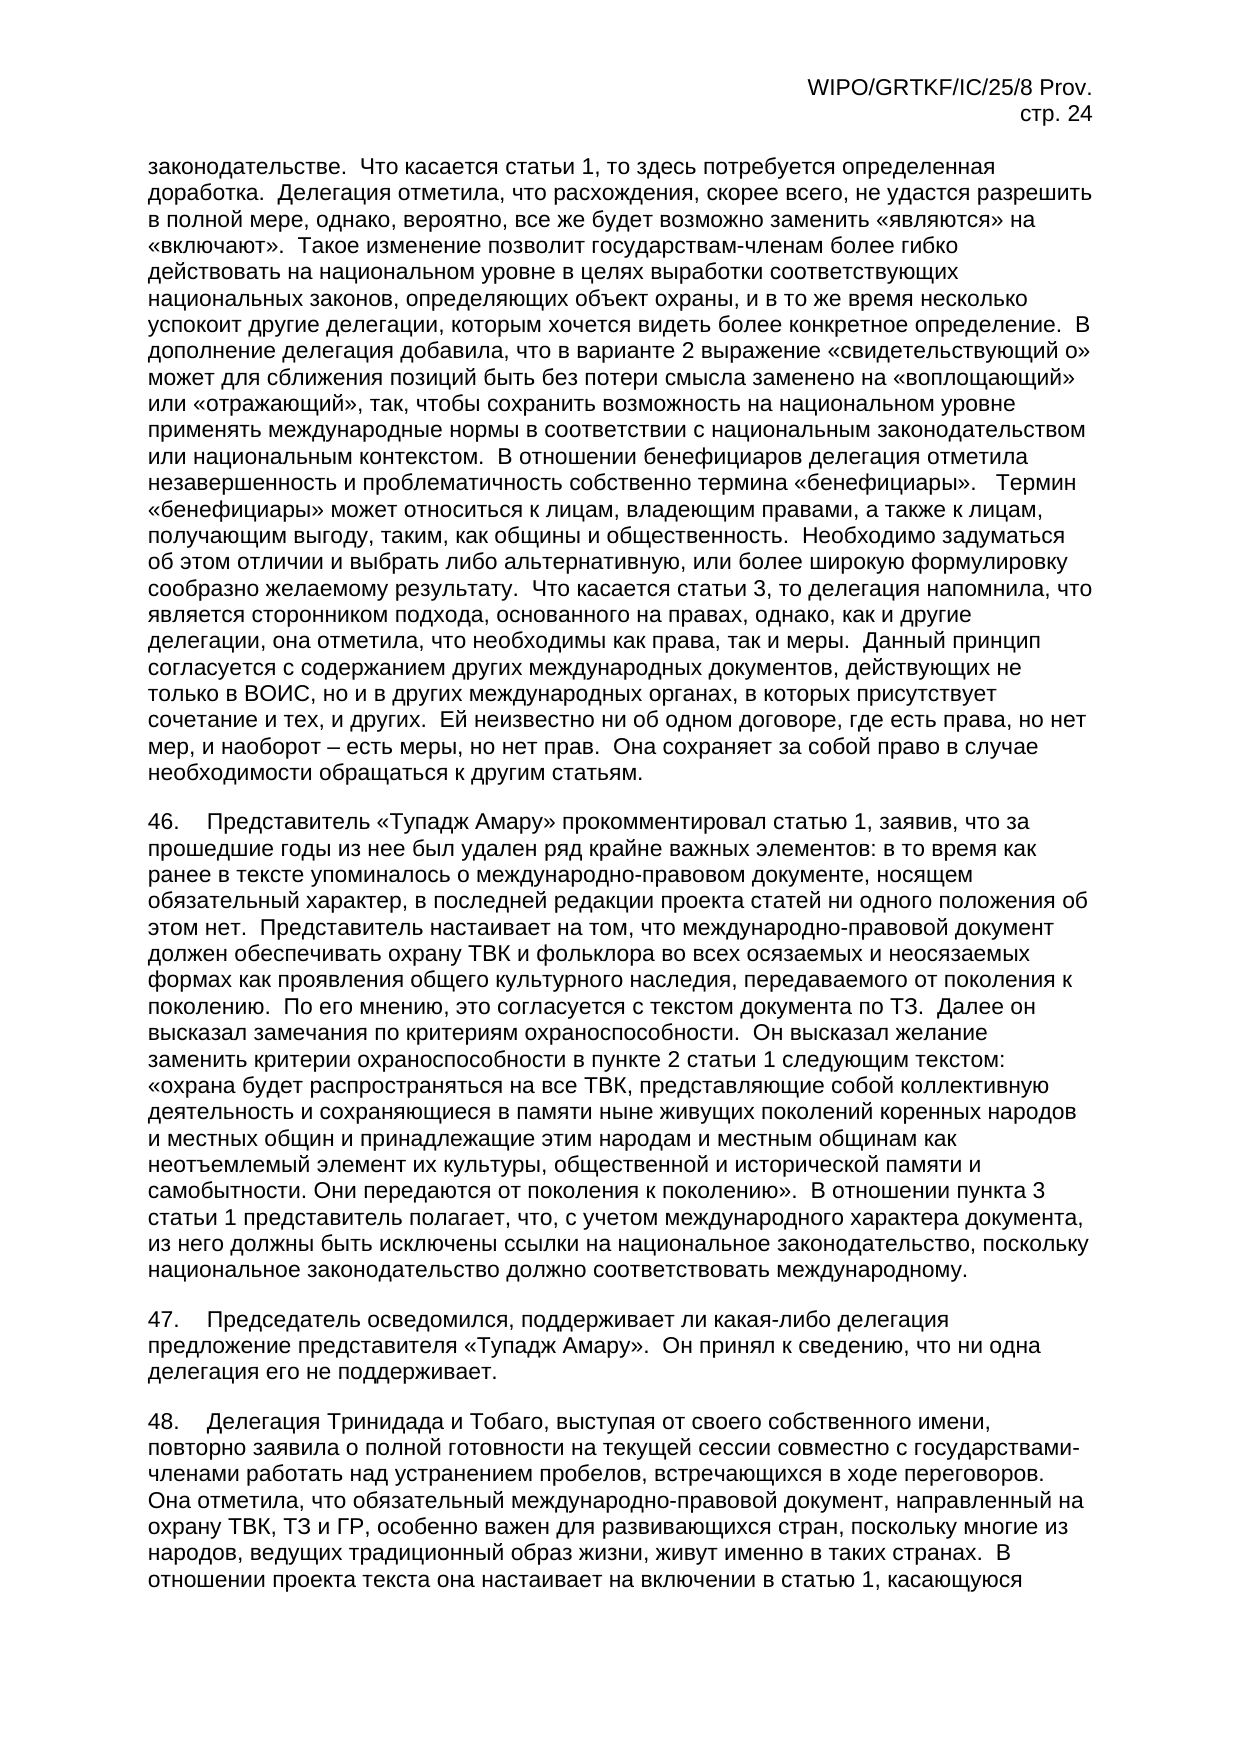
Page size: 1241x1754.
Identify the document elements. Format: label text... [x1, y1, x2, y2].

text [148, 153, 1093, 785]
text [148, 1408, 1093, 1592]
text Представитель «Тупадж Амару» прокомментировал статью 1, заявив, что за прошедшие годы из нее был удален ряд крайне важных элементов: в то время как ранее в тексте упоминалось о международно-правовом документе, носящем обязательный характер, в последней редакции проекта статей ни одного положения об этом нет. Представитель настаивает на том, что международно-правовой документ должен обеспечивать охрану ТВК и фольклора во всех осязаемых и неосязаемых формах как проявления общего культурного наследия, передаваемого от поколения к поколению. По его мнению, это согласуется с текстом документа по ТЗ. Далее он высказал замечания по критериям охраноспособности. Он высказал желание заменить критерии охраноспособности в пункте 2 статьи 1 следующим текстом: «охрана будет распространяться на все ТВК, представляющие собой коллективную деятельность и сохраняющиеся в памяти ныне живущих поколений коренных народов и местных общин и принадлежащие этим народам и местным общинам как неотъемлемый элемент их культуры, общественной и исторической памяти и самобытности. Они передаются от поколения к поколению». В отношении пункта 3 статьи 1 представитель полагает, что, с учетом международного характера документа, из него должны быть исключены ссылки на национальное законодательство, поскольку национальное законодательство должно соответствовать международному. [148, 808, 1093, 1283]
text Председатель осведомился, поддерживает ли какая-либо делегация предложение представителя «Тупадж Амару». Он принял к сведению, что ни одна делегация его не поддерживает. [148, 1306, 1093, 1385]
